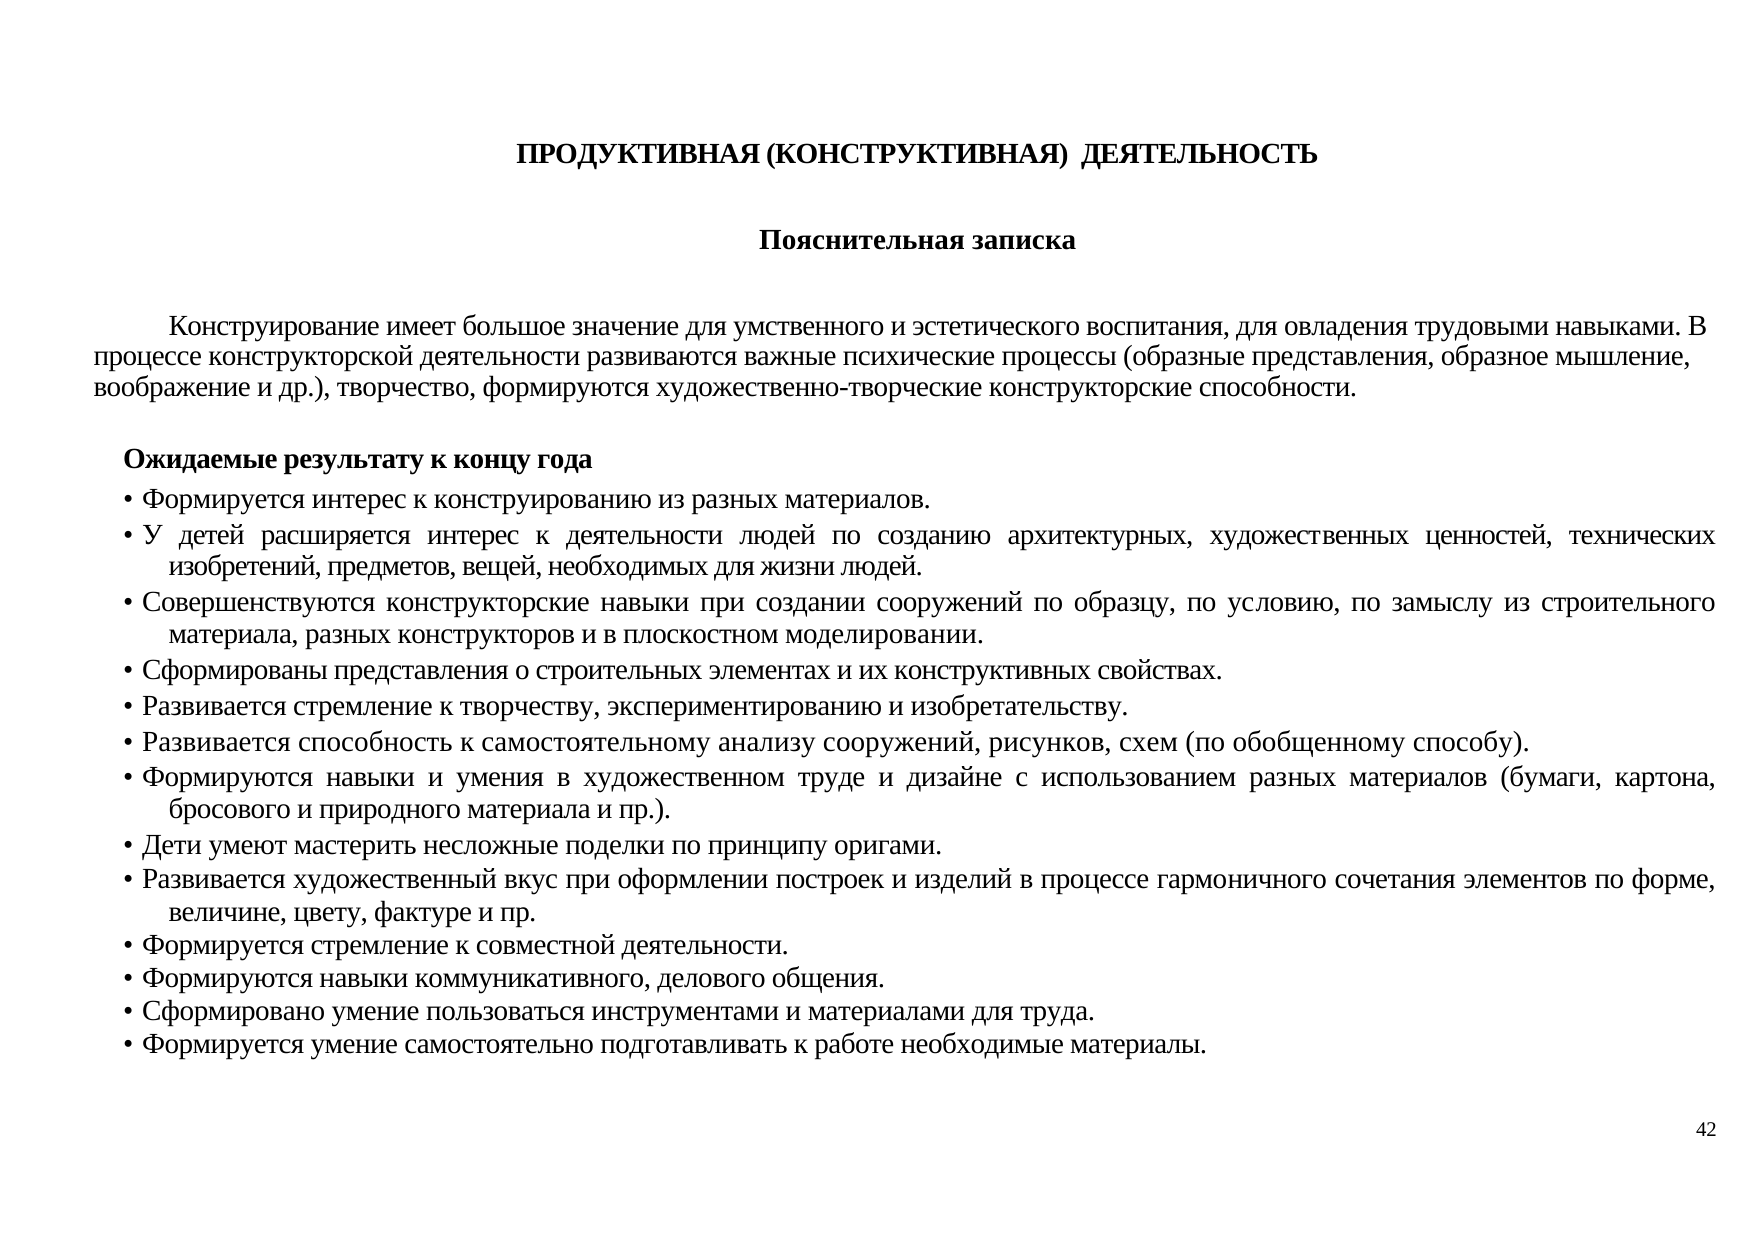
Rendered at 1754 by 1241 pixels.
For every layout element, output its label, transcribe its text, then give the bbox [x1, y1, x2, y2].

text Ожидаемые результату к концу года [123, 441, 1716, 475]
list Формируются навыки коммуникативного, делового общения. [123, 961, 1716, 994]
text Конструирование имеет большое значение для умственного и эстетического воспитания, для овладения трудовыми навыками. В процессе конструкторской деятельности развиваются важные психические процессы (образные представления, образное мышление, воображение и др.), творчество, формируются художественно-творческие конструкторские способности. [93, 311, 1715, 402]
list Формируется умение самостоятельно подготавливать к работе необходимые материалы. [123, 1027, 1716, 1060]
list У детей расширяется интерес к деятельности людей по созданию архитектурных, художественных ценностей, технических изобретений, предметов, вещей, необходимых для жизни людей. [123, 519, 1716, 582]
list Формируется интерес к конструированию из разных материалов. [123, 483, 1716, 515]
list Развивается способность к самостоятельному анализу сооружений, рисунков, схем (по обобщенному способу). [123, 726, 1716, 757]
text Пояснительная записка [123, 215, 1712, 258]
list Сформированы представления о строительных элементах и их конструктивных свойствах. [123, 654, 1716, 685]
list Совершенствуются конструкторские навыки при создании сооружений по образцу, по условию, по замыслу из строительного материала, разных конструкторов и в плоскостном моделировании. [123, 587, 1716, 649]
list Дети умеют мастерить несложные поделки по принципу оригами. [123, 829, 1716, 861]
list Сформировано умение пользоваться инструментами и материалами для труда. [123, 994, 1716, 1027]
list Развивается стремление к творчеству, экспериментированию и изобретательству. [123, 690, 1716, 721]
list Формируется стремление к совместной деятельности. [123, 928, 1716, 961]
text ПРОДУКТИВНАЯ (КОНСТРУКТИВНАЯ) ДЕЯТЕЛЬНОСТЬ [123, 129, 1712, 172]
list Развивается художественный вкус при оформлении построек и изделий в процессе гармоничного сочетания элементов по форме, величине, цвету, фактуре и пр. [123, 862, 1716, 928]
list Формируются навыки и умения в художественном труде и дизайне с использованием разных материалов (бумаги, картона, бросового и природного материала и пр.). [123, 762, 1716, 825]
